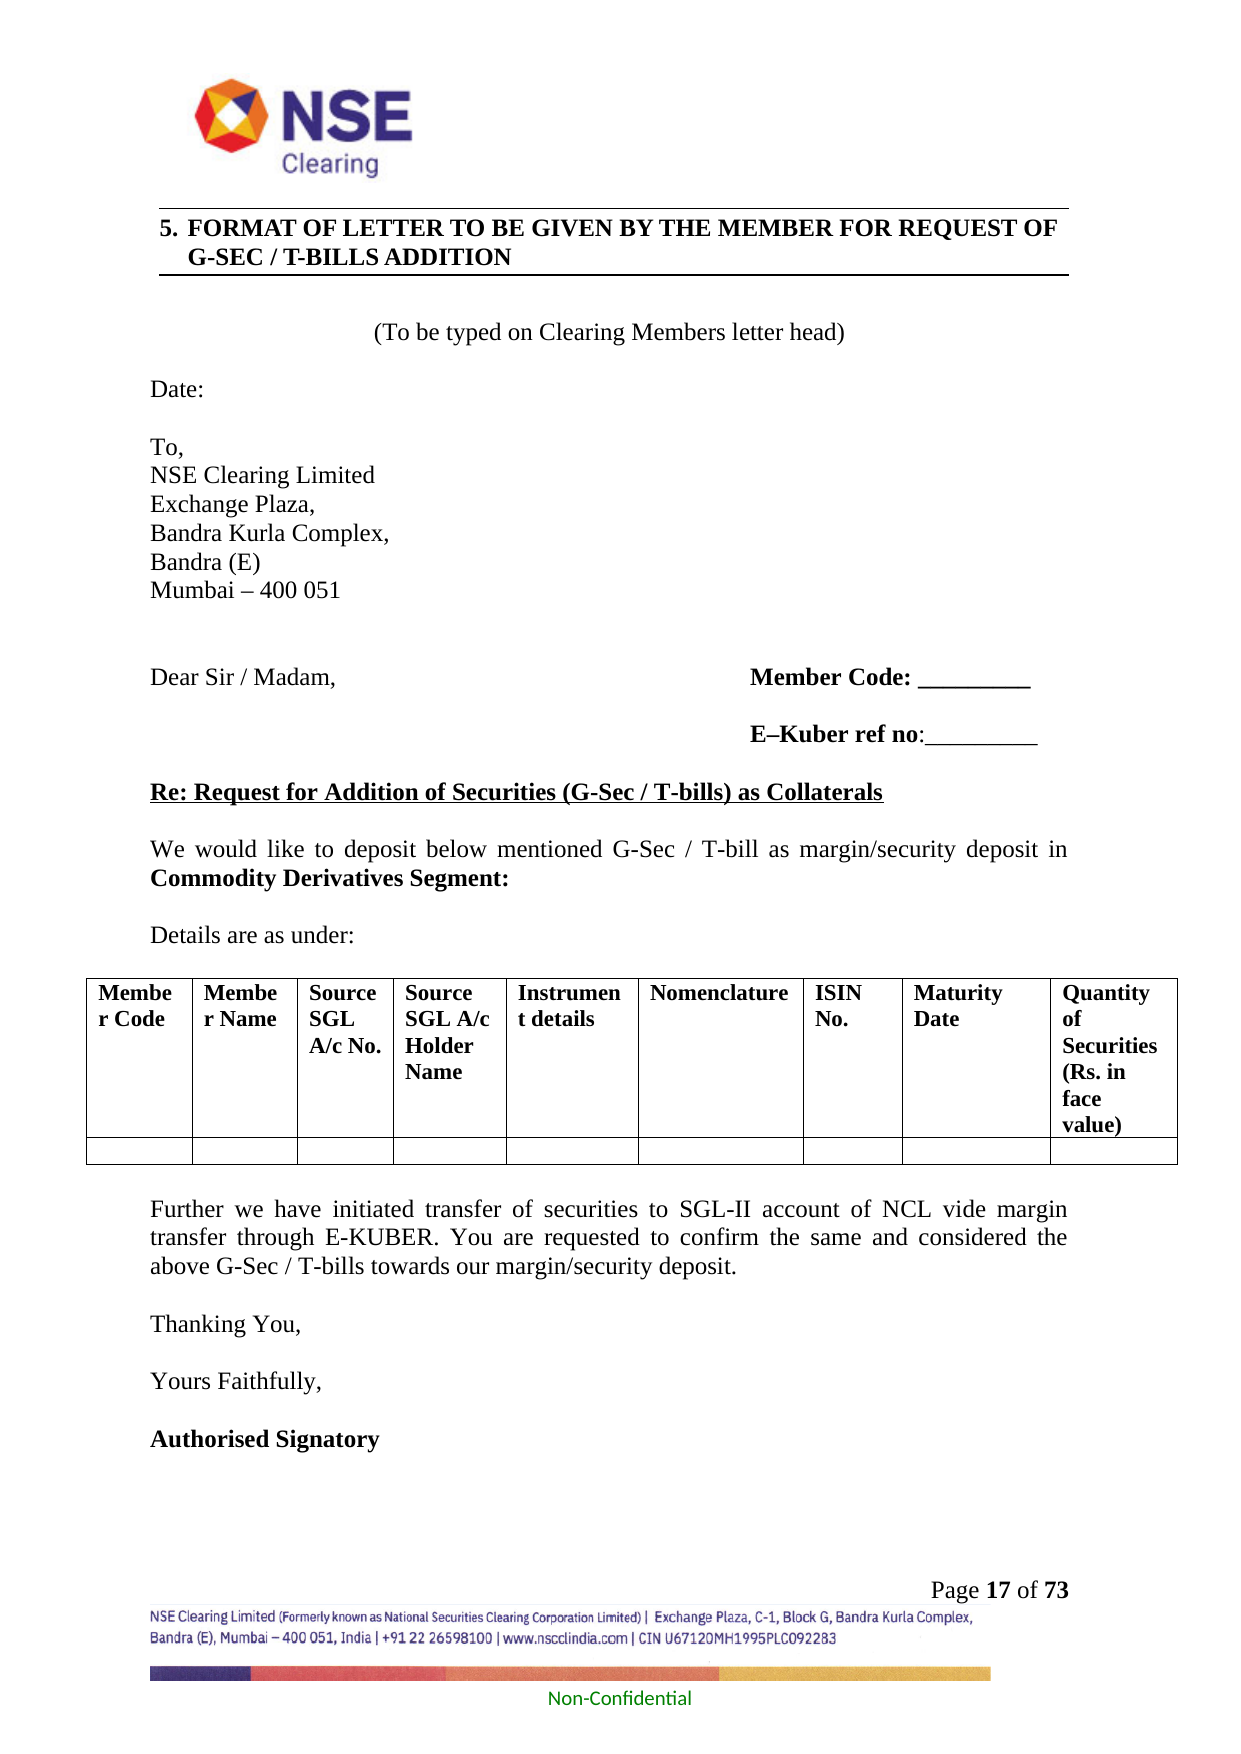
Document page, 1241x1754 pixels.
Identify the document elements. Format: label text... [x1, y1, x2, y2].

table_header Member Name [193, 979, 297, 1137]
table_cell [298, 1138, 393, 1164]
table_cell [394, 1138, 506, 1164]
table_header Nomenclature [639, 979, 803, 1137]
text Exchange Plaza, [150, 489, 1069, 518]
text We would like to deposit below mentioned G-Sec / T-bill as margin/security deposit in Commodity Derivatives Segment: [150, 834, 1069, 892]
text Bandra Kurla Complex, [150, 518, 1069, 547]
text (To be typed on Clearing Members letter head) [150, 317, 1069, 346]
text Yours Faithfully, [150, 1366, 1097, 1395]
picture [150, 1604, 991, 1681]
table_cell [1051, 1138, 1177, 1164]
table_cell [639, 1138, 803, 1164]
text Thanking You, [150, 1309, 1097, 1337]
table_cell [507, 1138, 638, 1164]
table_cell [804, 1138, 902, 1164]
picture [150, 73, 456, 183]
text To, [150, 432, 1069, 461]
text Date: [150, 374, 1069, 403]
text NSE Clearing Limited [150, 461, 1069, 489]
text Further we have initiated transfer of securities to SGL-II account of NCL vide margin transfer through E-KUBER. You are requested to confirm the same and considered the above G-Sec / T-bills towards our margin/security deposit. [150, 1194, 1069, 1280]
text Details are as under: [150, 921, 1069, 949]
table_header Source SGL A/c Holder Name [394, 979, 506, 1137]
text Re: Request for Addition of Securities (G-Sec / T-bills) as Collaterals [150, 777, 1069, 806]
table_cell [193, 1138, 297, 1164]
text Mumbai – 400 051 [150, 576, 1069, 604]
table_header Source SGL A/c No. [298, 979, 393, 1137]
table_header Quantity of Securities (Rs. in face value) [1051, 979, 1177, 1137]
text E–Kuber ref no:_________ [150, 719, 1069, 748]
table_cell [87, 1138, 192, 1164]
table_header Member Code [87, 979, 192, 1137]
subtitle Format of letter to be given by the member for request of G-Sec / T-bills addition [159, 209, 1069, 274]
table_cell [903, 1138, 1050, 1164]
text Dear Sir / Madam, Member Code: _________ [150, 662, 1097, 691]
text Authorised Signatory [150, 1424, 1069, 1452]
table_header Instrument details [507, 979, 638, 1137]
table_header Maturity Date [903, 979, 1050, 1137]
table_header ISIN No. [804, 979, 902, 1137]
text Bandra (E) [150, 547, 1069, 576]
